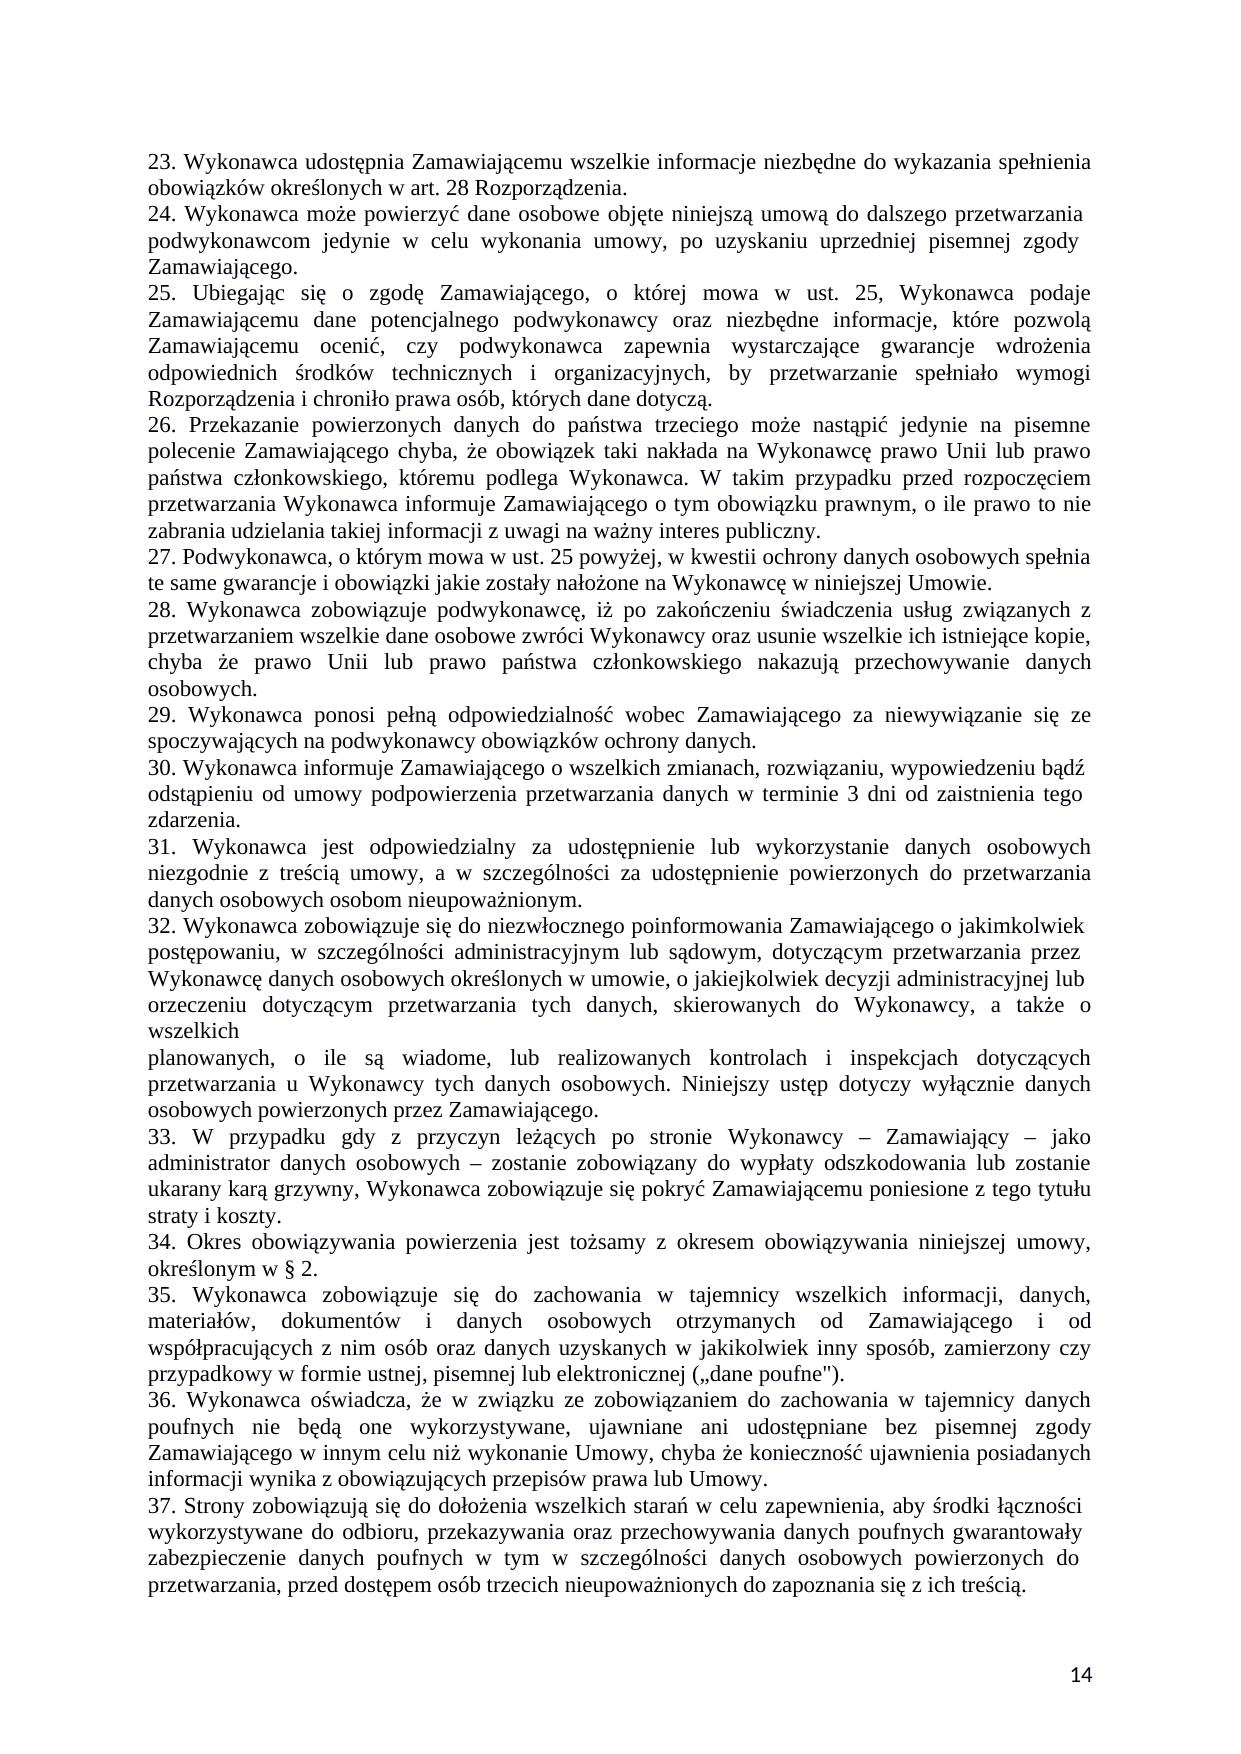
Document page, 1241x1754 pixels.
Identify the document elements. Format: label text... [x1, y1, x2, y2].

text 35. Wykonawca zobowiązuje się do zachowania w tajemnicy wszelkich informacji, danych, materiałów, dokumentów i danych osobowych otrzymanych od Zamawiającego i od współpracujących z nim osób oraz danych uzyskanych w jakikolwiek inny sposób, zamierzony czy przypadkowy w formie ustnej, pisemnej lub elektronicznej („dane poufne"). [148, 1281, 1092, 1386]
text 36. Wykonawca oświadcza, że w związku ze zobowiązaniem do zachowania w tajemnicy danych poufnych nie będą one wykorzystywane, ujawniane ani udostępniane bez pisemnej zgody Zamawiającego w innym celu niż wykonanie Umowy, chyba że konieczność ujawnienia posiadanych informacji wynika z obowiązujących przepisów prawa lub Umowy. [148, 1386, 1092, 1492]
text 29. Wykonawca ponosi pełną odpowiedzialność wobec Zamawiającego za niewywiązanie się ze spoczywających na podwykonawcy obowiązków ochrony danych. [148, 701, 1092, 754]
text 28. Wykonawca zobowiązuje podwykonawcę, iż po zakończeniu świadczenia usług związanych z przetwarzaniem wszelkie dane osobowe zwróci Wykonawcy oraz usunie wszelkie ich istniejące kopie, chyba że prawo Unii lub prawo państwa członkowskiego nakazują przechowywanie danych osobowych. [148, 596, 1092, 701]
text 27. Podwykonawca, o którym mowa w ust. 25 powyżej, w kwestii ochrony danych osobowych spełnia te same gwarancje i obowiązki jakie zostały nałożone na Wykonawcę w niniejszej Umowie. [148, 543, 1092, 596]
text 32. Wykonawca zobowiązuje się do niezwłocznego poinformowania Zamawiającego o jakimkolwiek postępowaniu, w szczególności administracyjnym lub sądowym, dotyczącym przetwarzania przez Wykonawcę danych osobowych określonych w umowie, o jakiejkolwiek decyzji administracyjnej lub orzeczeniu dotyczącym przetwarzania tych danych, skierowanych do Wykonawcy, a także o wszelkich planowanych, o ile są wiadome, lub realizowanych kontrolach i inspekcjach dotyczących przetwarzania u Wykonawcy tych danych osobowych. Niniejszy ustęp dotyczy wyłącznie danych osobowych powierzonych przez Zamawiającego. [148, 912, 1092, 1123]
text 33. W przypadku gdy z przyczyn leżących po stronie Wykonawcy – Zamawiający – jako administrator danych osobowych – zostanie zobowiązany do wypłaty odszkodowania lub zostanie ukarany karą grzywny, Wykonawca zobowiązuje się pokryć Zamawiającemu poniesione z tego tytułu straty i koszty. [148, 1123, 1092, 1228]
text 26. Przekazanie powierzonych danych do państwa trzeciego może nastąpić jedynie na pisemne polecenie Zamawiającego chyba, że obowiązek taki nakłada na Wykonawcę prawo Unii lub prawo państwa członkowskiego, któremu podlega Wykonawca. W takim przypadku przed rozpoczęciem przetwarzania Wykonawca informuje Zamawiającego o tym obowiązku prawnym, o ile prawo to nie zabrania udzielania takiej informacji z uwagi na ważny interes publiczny. [148, 411, 1092, 543]
text 37. Strony zobowiązują się do dołożenia wszelkich starań w celu zapewnienia, aby środki łączności wykorzystywane do odbioru, przekazywania oraz przechowywania danych poufnych gwarantowały zabezpieczenie danych poufnych w tym w szczególności danych osobowych powierzonych do przetwarzania, przed dostępem osób trzecich nieupoważnionych do zapoznania się z ich treścią. [148, 1492, 1092, 1597]
text 24. Wykonawca może powierzyć dane osobowe objęte niniejszą umową do dalszego przetwarzania podwykonawcom jedynie w celu wykonania umowy, po uzyskaniu uprzedniej pisemnej zgody Zamawiającego. [148, 200, 1092, 279]
text 23. Wykonawca udostępnia Zamawiającemu wszelkie informacje niezbędne do wykazania spełnienia obowiązków określonych w art. 28 Rozporządzenia. [148, 148, 1092, 200]
text 25. Ubiegając się o zgodę Zamawiającego, o której mowa w ust. 25, Wykonawca podaje Zamawiającemu dane potencjalnego podwykonawcy oraz niezbędne informacje, które pozwolą Zamawiającemu ocenić, czy podwykonawca zapewnia wystarczające gwarancje wdrożenia odpowiednich środków technicznych i organizacyjnych, by przetwarzanie spełniało wymogi Rozporządzenia i chroniło prawa osób, których dane dotyczą. [148, 279, 1092, 411]
text 30. Wykonawca informuje Zamawiającego o wszelkich zmianach, rozwiązaniu, wypowiedzeniu bądź odstąpieniu od umowy podpowierzenia przetwarzania danych w terminie 3 dni od zaistnienia tego zdarzenia. 31. Wykonawca jest odpowiedzialny za udostępnienie lub wykorzystanie danych osobowych niezgodnie z treścią umowy, a w szczególności za udostępnienie powierzonych do przetwarzania danych osobowych osobom nieupoważnionym. [148, 754, 1092, 912]
text 34. Okres obowiązywania powierzenia jest tożsamy z okresem obowiązywania niniejszej umowy, określonym w § 2. [148, 1228, 1092, 1281]
